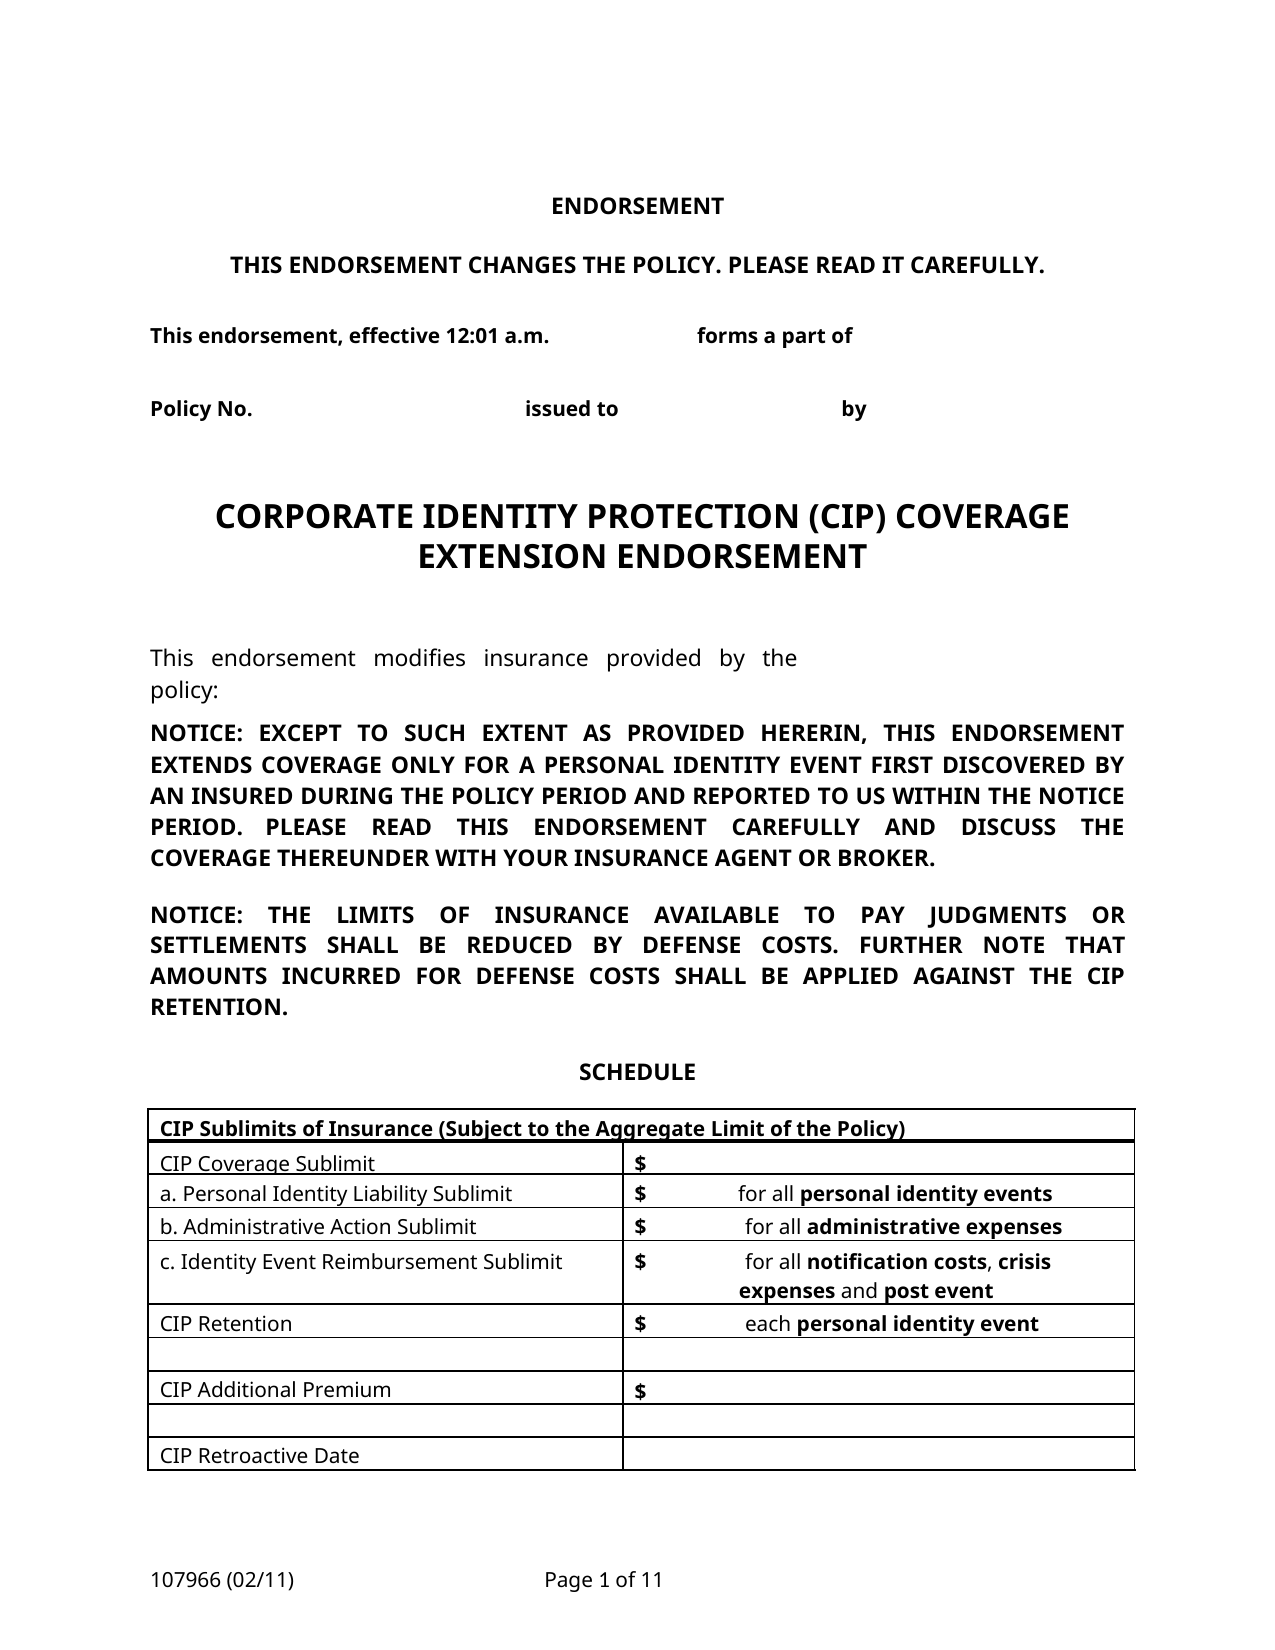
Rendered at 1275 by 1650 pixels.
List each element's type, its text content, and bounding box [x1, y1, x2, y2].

table_cell [149, 1405, 622, 1436]
text This endorsement modifies insurance provided by the policy: [150, 642, 797, 705]
table_cell $ for all administrative expenses [624, 1208, 1134, 1239]
table_cell [149, 1338, 622, 1370]
table_cell $ [624, 1372, 1134, 1403]
table_cell [624, 1405, 1134, 1436]
table_cell [624, 1438, 1134, 1469]
table_cell $ for all notification costs, crisis expenses and post event services [624, 1241, 1134, 1303]
text CORPORATE IDENTITY PROTECTION (CIP) COVERAGE EXTENSION ENDORSEMENT [210, 496, 1074, 577]
text This endorsement, effective 12:01 a.m. forms a part of Policy No. issued to by [150, 321, 906, 423]
table_cell CIP Additional Premium [149, 1372, 622, 1403]
table_cell CIP Retroactive Date [149, 1438, 622, 1469]
table_cell $ [624, 1143, 1134, 1173]
table_cell CIP Coverage Sublimit [149, 1143, 622, 1173]
text SCHEDULE [139, 1056, 1135, 1087]
subtitle NOTICE: EXCEPT TO SUCH EXTENT AS PROVIDED HERERIN, THIS ENDORSEMENT EXTENDS COVERAGE ONLY FOR A PERSONAL IDENTITY EVENT FIRST DISCOVERED BY AN INSURED DURING THE POLICY PERIOD AND REPORTED TO US WITHIN THE NOTICE PERIOD. PLEASE READ THIS ENDORSEMENT CAREFULLY AND DISCUSS THE COVERAGE THEREUNDER WITH YOUR INSURANCE AGENT OR BROKER. [150, 717, 1125, 874]
table_cell $ each personal identity event [624, 1305, 1134, 1336]
subtitle ENDORSEMENT [139, 190, 1135, 221]
table_cell $ for all personal identity events [624, 1175, 1134, 1206]
table_cell c. Identity Event Reimbursement Sublimit [149, 1241, 622, 1303]
table_cell b. Administrative Action Sublimit [149, 1208, 622, 1239]
text THIS ENDORSEMENT CHANGES THE POLICY. PLEASE READ IT CAREFULLY. [139, 249, 1135, 280]
text NOTICE: THE LIMITS OF INSURANCE AVAILABLE TO PAY JUDGMENTS OR SETTLEMENTS SHALL BE REDUCED BY DEFENSE COSTS. FURTHER NOTE THAT AMOUNTS INCURRED FOR DEFENSE COSTS SHALL BE APPLIED AGAINST THE CIP RETENTION. [150, 899, 1125, 1022]
table_cell [624, 1338, 1134, 1370]
table_cell CIP Retention [149, 1305, 622, 1336]
table_header CIP Sublimits of Insurance (Subject to the Aggregate Limit of the Policy) [149, 1110, 1134, 1139]
table_cell a. Personal Identity Liability Sublimit [149, 1175, 622, 1206]
